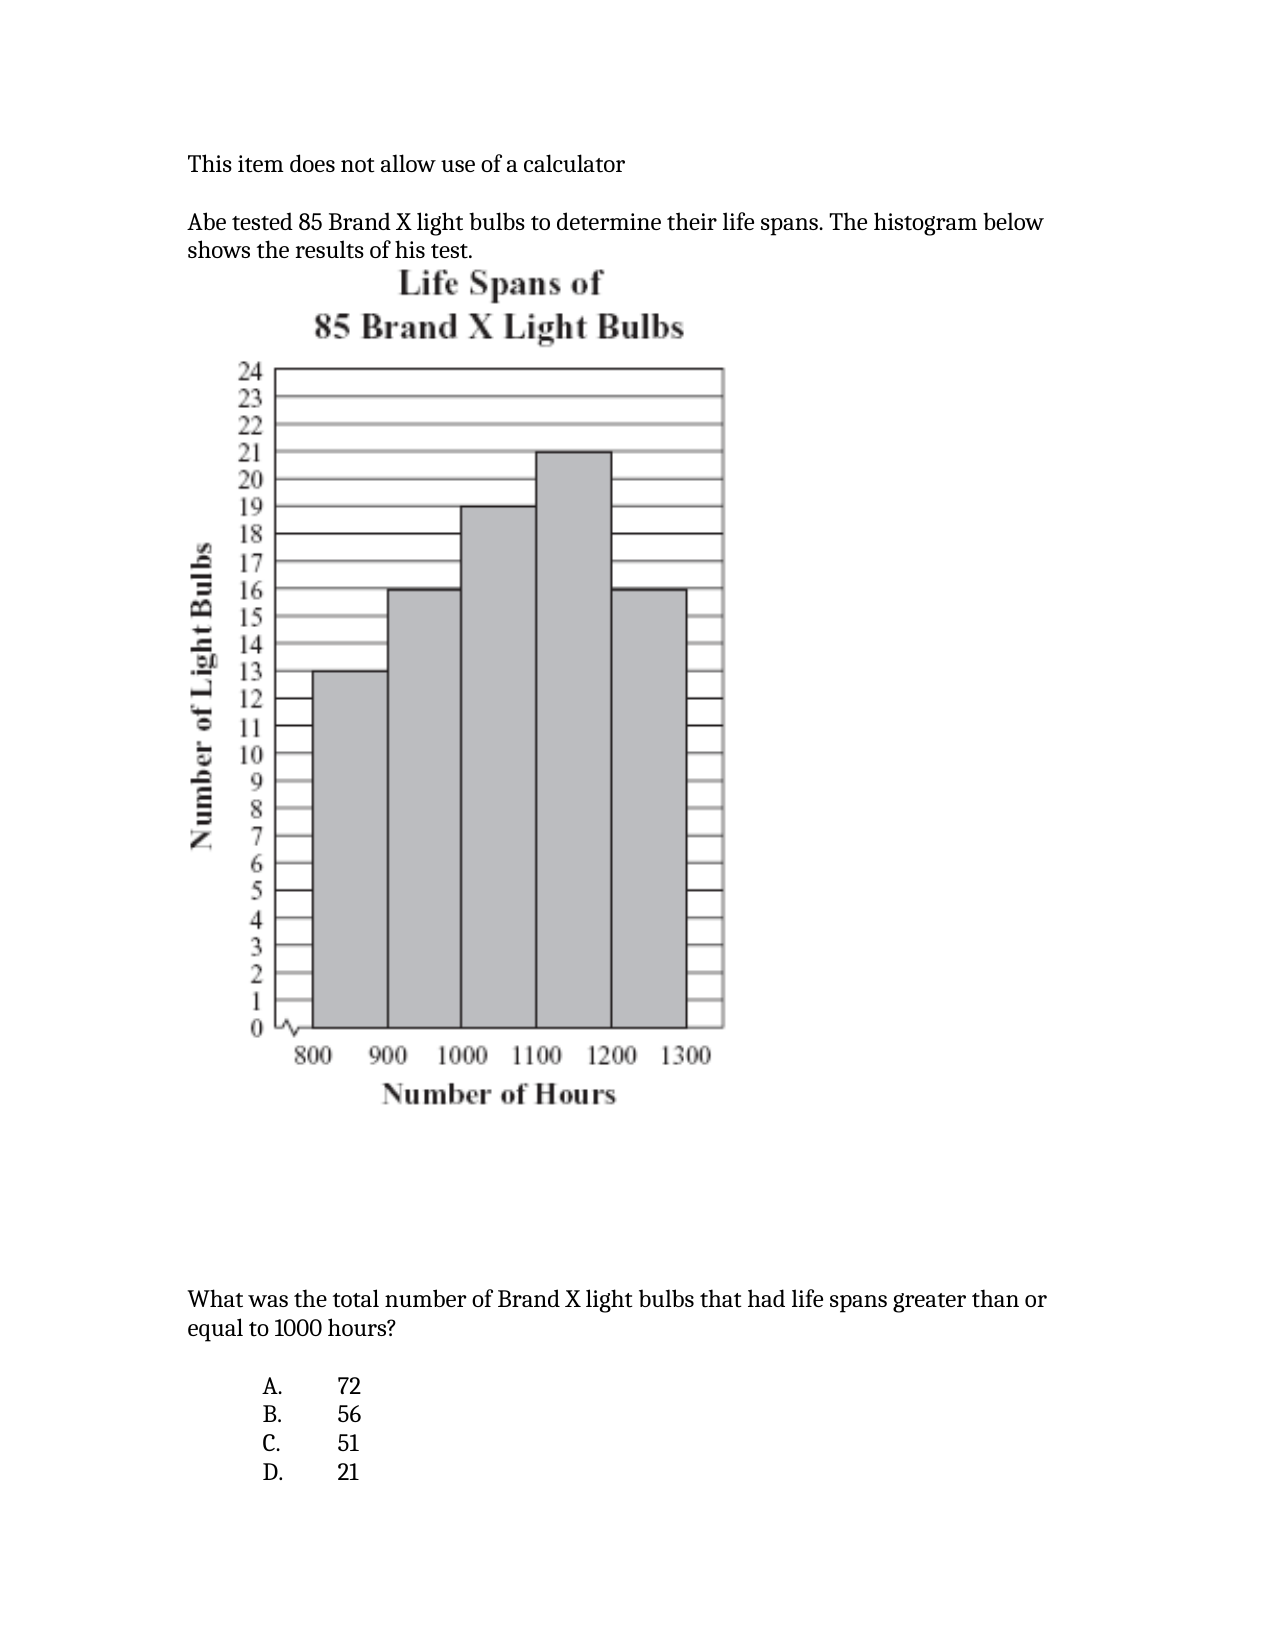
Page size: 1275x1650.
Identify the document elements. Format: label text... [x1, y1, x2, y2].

text D. 21 [187, 1458, 1087, 1487]
text C. 51 [187, 1429, 1087, 1458]
picture [187, 265, 732, 1113]
text Abe tested 85 Brand X light bulbs to determine their life spans. The histogram below shows the results of his test. [187, 207, 1087, 265]
text This item does not allow use of a calculator [187, 150, 1087, 179]
text B. 56 [187, 1400, 1087, 1429]
text What was the total number of Brand X light bulbs that had life spans greater than or equal to 1000 hours? [187, 1285, 1087, 1343]
text A. 72 [187, 1372, 1087, 1400]
